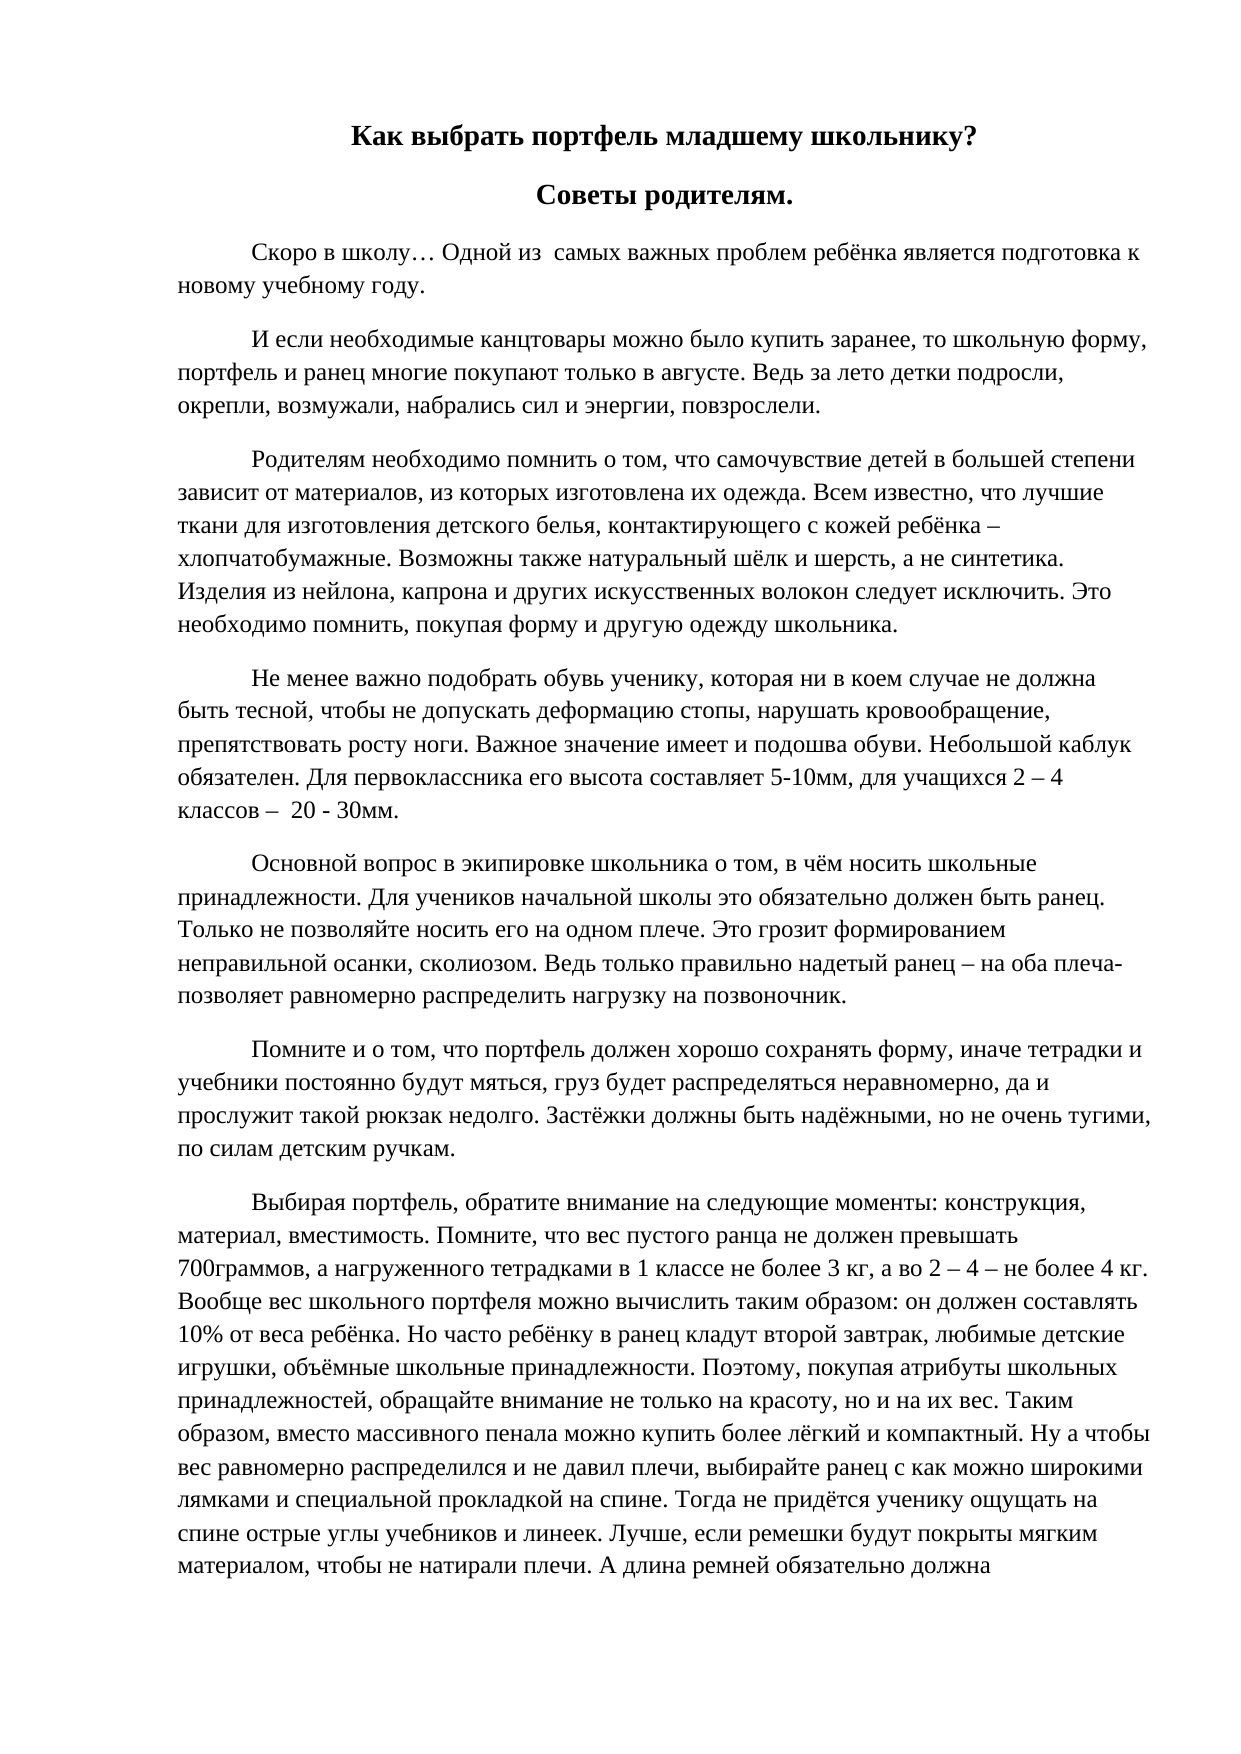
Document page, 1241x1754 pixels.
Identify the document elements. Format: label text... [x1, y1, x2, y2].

text И если необходимые канцтовары можно было купить заранее, то школьную форму, портфель и ранец многие покупают только в августе. Ведь за лето детки подросли, окрепли, возмужали, набрались сил и энергии, повзрослели. [177, 324, 1152, 418]
text Основной вопрос в экипировке школьника о том, в чём носить школьные принадлежности. Для учеников начальной школы это обязательно должен быть ранец. Только не позволяйте носить его на одном плече. Это грозит формированием неправильной осанки, сколиозом. Ведь только правильно надетый ранец – на оба плеча- позволяет равномерно распределить нагрузку на позвоночник. [177, 848, 1152, 1009]
text Не менее важно подобрать обувь ученику, которая ни в коем случае не должна быть тесной, чтобы не допускать деформацию стопы, нарушать кровообращение, препятствовать росту ноги. Важное значение имеет и подошва обуви. Небольшой каблук обязателен. Для первоклассника его высота составляет 5-10мм, для учащихся 2 – 4 классов – 20 - 30мм. [177, 663, 1152, 823]
text Родителям необходимо помнить о том, что самочувствие детей в большей степени зависит от материалов, из которых изготовлена их одежда. Всем известно, что лучшие ткани для изготовления детского белья, контактирующего с кожей ребёнка – хлопчатобумажные. Возможны также натуральный шёлк и шерсть, а не синтетика. Изделия из нейлона, капрона и других искусственных волокон следует исключить. Это необходимо помнить, покупая форму и другую одежду школьника. [177, 444, 1152, 637]
text Советы родителям. [177, 177, 1152, 211]
text Скоро в школу… Одной из самых важных проблем ребёнка является подготовка к новому учебному году. [177, 237, 1152, 299]
text Как выбрать портфель младшему школьнику? [177, 118, 1152, 152]
text Помните и о том, что портфель должен хорошо сохранять форму, иначе тетрадки и учебники постоянно будут мяться, груз будет распределяться неравномерно, да и прослужит такой рюкзак недолго. Застёжки должны быть надёжными, но не очень тугими, по силам детским ручкам. [177, 1034, 1152, 1162]
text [177, 1187, 1152, 1579]
